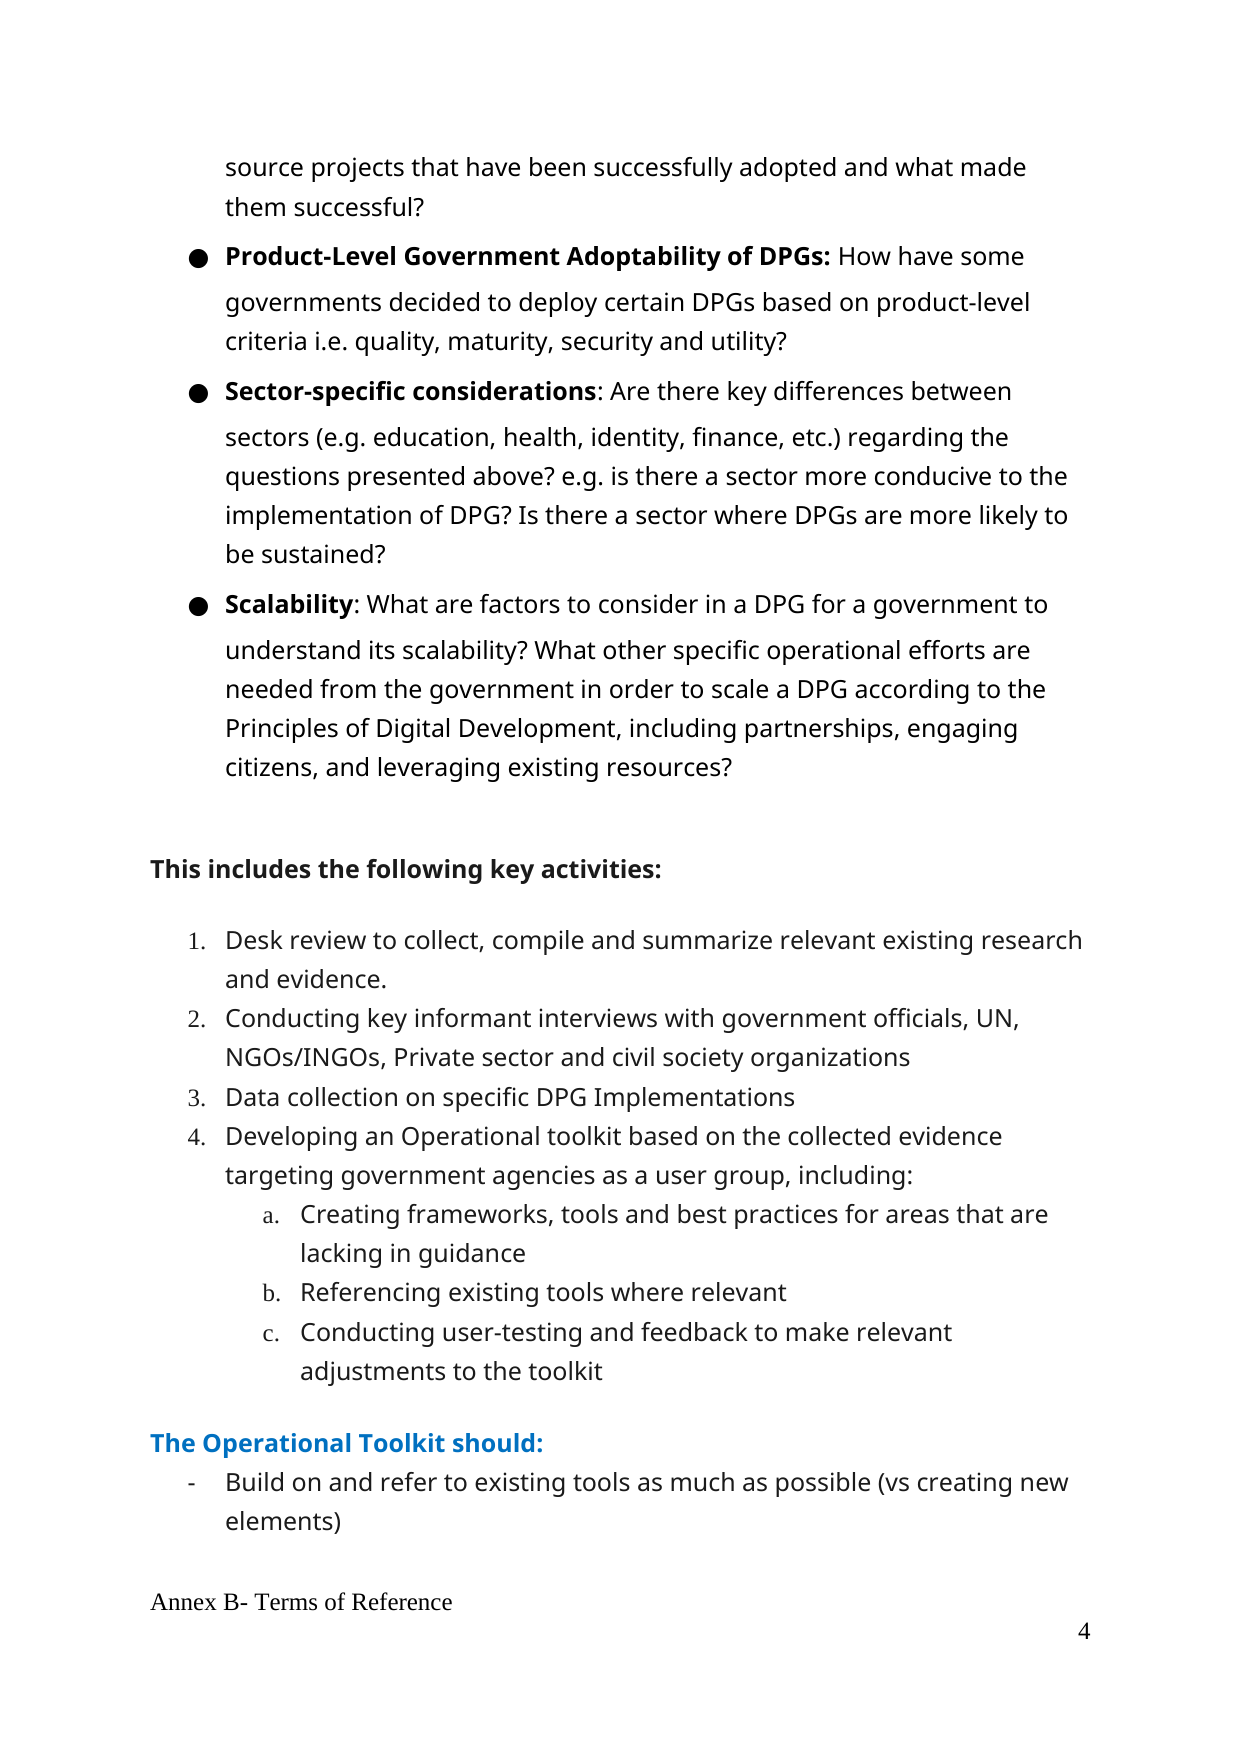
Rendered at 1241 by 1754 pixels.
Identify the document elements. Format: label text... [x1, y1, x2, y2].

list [187, 150, 1090, 223]
list Data collection on specific DPG Implementations [187, 1079, 1090, 1113]
text The Operational Toolkit should: [150, 1426, 1090, 1460]
list Desk review to collect, compile and summarize relevant existing research and evidence. [187, 923, 1090, 996]
list Developing an Operational toolkit based on the collected evidence targeting government agencies as a user group, including: [187, 1118, 1090, 1192]
list Creating frameworks, tools and best practices for areas that are lacking in guidance [262, 1197, 1090, 1270]
list Scalability: What are factors to consider in a DPG for a government to understand its scalability? What other specific operational efforts are needed from the government in order to scale a DPG according to the Principles of Digital Development, including partnerships, engaging citizens, and leveraging existing resources? [187, 576, 1090, 784]
list Build on and refer to existing tools as much as possible (vs creating new elements) [187, 1465, 1090, 1538]
list Sector-specific considerations: Are there key differences between sectors (e.g. education, health, identity, finance, etc.) regarding the questions presented above? e.g. is there a sector more conducive to the implementation of DPG? Is there a sector where DPGs are more likely to be sustained? [187, 363, 1090, 571]
list Conducting key informant interviews with government officials, UN, NGOs/INGOs, Private sector and civil society organizations [187, 1001, 1090, 1074]
list Product-Level Government Adoptability of DPGs: How have some governments decided to deploy certain DPGs based on product-level criteria i.e. quality, maturity, security and utility? [187, 228, 1090, 358]
list Conducting user-testing and feedback to make relevant adjustments to the toolkit [262, 1314, 1090, 1387]
text This includes the following key activities: [150, 851, 1090, 918]
list Referencing existing tools where relevant [262, 1275, 1090, 1309]
